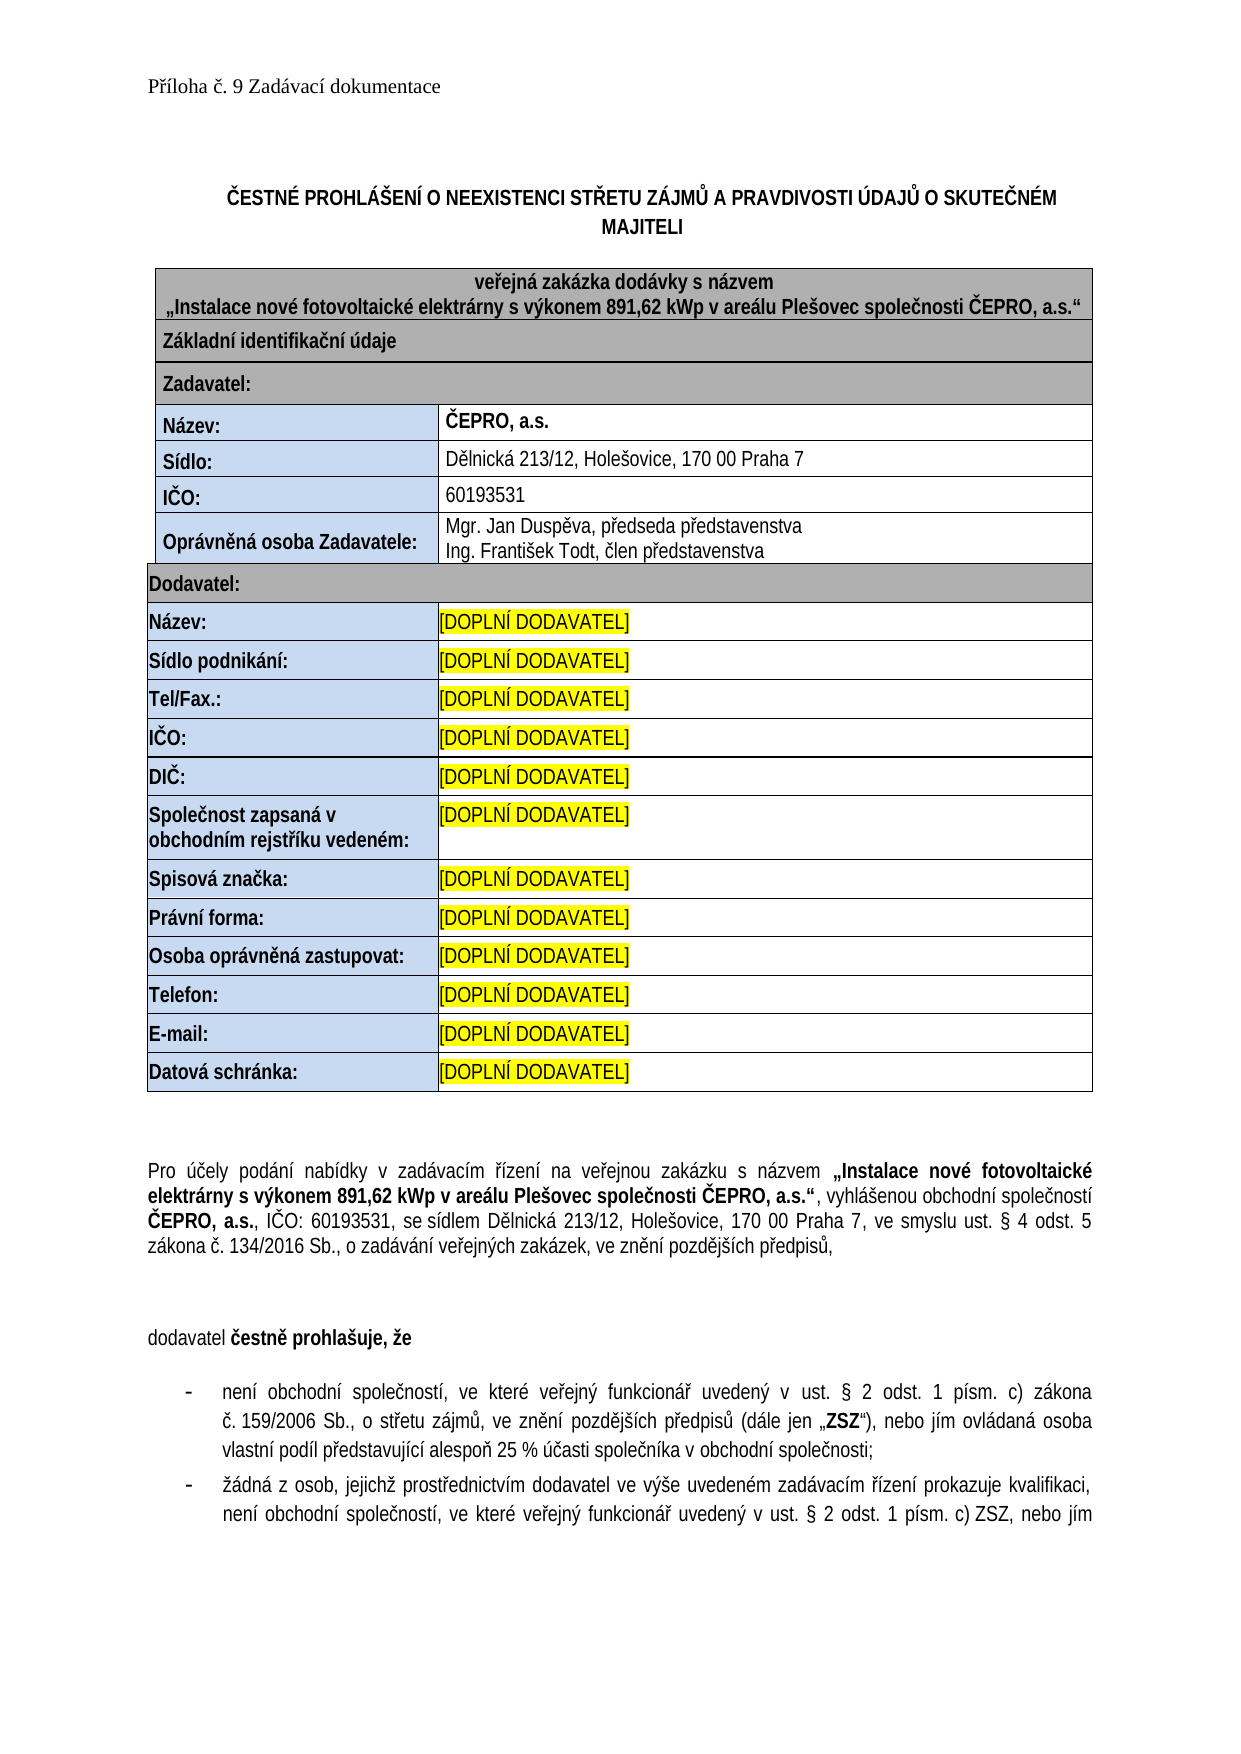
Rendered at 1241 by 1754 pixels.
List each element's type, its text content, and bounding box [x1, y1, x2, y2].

table_cell Datová schránka: [148, 1053, 438, 1091]
table_cell [DOPLNÍ DODAVATEL] [439, 976, 1092, 1013]
table_cell Název: [156, 405, 438, 440]
table_cell E-mail: [148, 1014, 438, 1052]
table_cell [DOPLNÍ DODAVATEL] [439, 1053, 1092, 1091]
table_cell IČO: [156, 477, 438, 512]
list není obchodní společností, ve které veřejný funkcionář uvedený v ust. § 2 odst. 1 písm. c) zákona č. 159/2006 Sb., o střetu zájmů, ve znění pozdějších předpisů (dále jen „ZSZ“), nebo jím ovládaná osoba vlastní podíl představující alespoň 25 % účasti společníka v obchodní společnosti; [185, 1379, 1093, 1462]
table_cell 60193531 [439, 477, 1092, 512]
text dodavatel čestně prohlašuje, že [148, 1325, 1093, 1350]
table_cell Sídlo podnikání: [148, 641, 438, 679]
table_cell Tel/Fax.: [148, 680, 438, 718]
table_cell [DOPLNÍ DODAVATEL] [439, 1014, 1092, 1052]
table_cell Zadavatel: [156, 363, 1092, 404]
table_cell [DOPLNÍ DODAVATEL] [439, 758, 1092, 795]
table_cell [438, 564, 1092, 602]
table_cell Název: [148, 603, 438, 640]
list ČESTNÉ PROHLÁŠENÍ O NEEXISTENCI STŘETU ZÁJMŮ A PRAVDIVOSTI ÚDAJŮ O SKUTEČNÉM MAJITELI [192, 185, 1093, 239]
table_cell Spisová značka: [148, 860, 438, 897]
table_cell Dodavatel: [148, 564, 438, 602]
table_cell [DOPLNÍ DODAVATEL] [439, 899, 1092, 936]
table_cell Právní forma: [148, 899, 438, 936]
table_cell IČO: [148, 719, 438, 756]
table_cell DIČ: [148, 758, 438, 795]
table_cell Telefon: [148, 976, 438, 1013]
table_cell Osoba oprávněná zastupovat: [148, 937, 438, 975]
table_cell Základní identifikační údaje [156, 320, 1092, 361]
table_cell Mgr. Jan Duspěva, předseda představenstva Ing. František Todt, člen představenstva [439, 513, 1092, 563]
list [185, 1472, 1092, 1526]
table_cell [DOPLNÍ DODAVATEL] [439, 937, 1092, 975]
table_cell [DOPLNÍ DODAVATEL] [439, 719, 1092, 756]
table_cell ČEPRO, a.s. [439, 405, 1092, 440]
table_cell [DOPLNÍ DODAVATEL] [439, 860, 1092, 897]
text Pro účely podání nabídky v zadávacím řízení na veřejnou zakázku s názvem „Instalace nové fotovoltaické elektrárny s výkonem 891,62 kWp v areálu Plešovec společnosti ČEPRO, a.s.“, vyhlášenou obchodní společností ČEPRO, a.s., IČO: 60193531, se sídlem Dělnická 213/12, Holešovice, 170 00 Praha 7, ve smyslu ust. § 4 odst. 5 zákona č. 134/2016 Sb., o zadávání veřejných zakázek, ve znění pozdějších předpisů, [148, 1158, 1093, 1258]
table_cell Oprávněná osoba Zadavatele: [156, 513, 438, 563]
table_cell Dělnická 213/12, Holešovice, 170 00 Praha 7 [439, 441, 1092, 476]
table_cell Sídlo: [156, 441, 438, 476]
table_cell [DOPLNÍ DODAVATEL] [439, 603, 1092, 640]
table_cell Společnost zapsaná v obchodním rejstříku vedeném: [148, 796, 438, 859]
table_header veřejná zakázka dodávky s názvem „Instalace nové fotovoltaické elektrárny s výkonem 891,62 kWp v areálu Plešovec společnosti ČEPRO, a.s.“ [156, 269, 1092, 319]
table_cell [DOPLNÍ DODAVATEL] [439, 680, 1092, 718]
table_cell [DOPLNÍ DODAVATEL] [439, 796, 1092, 859]
table_cell [DOPLNÍ DODAVATEL] [439, 641, 1092, 679]
